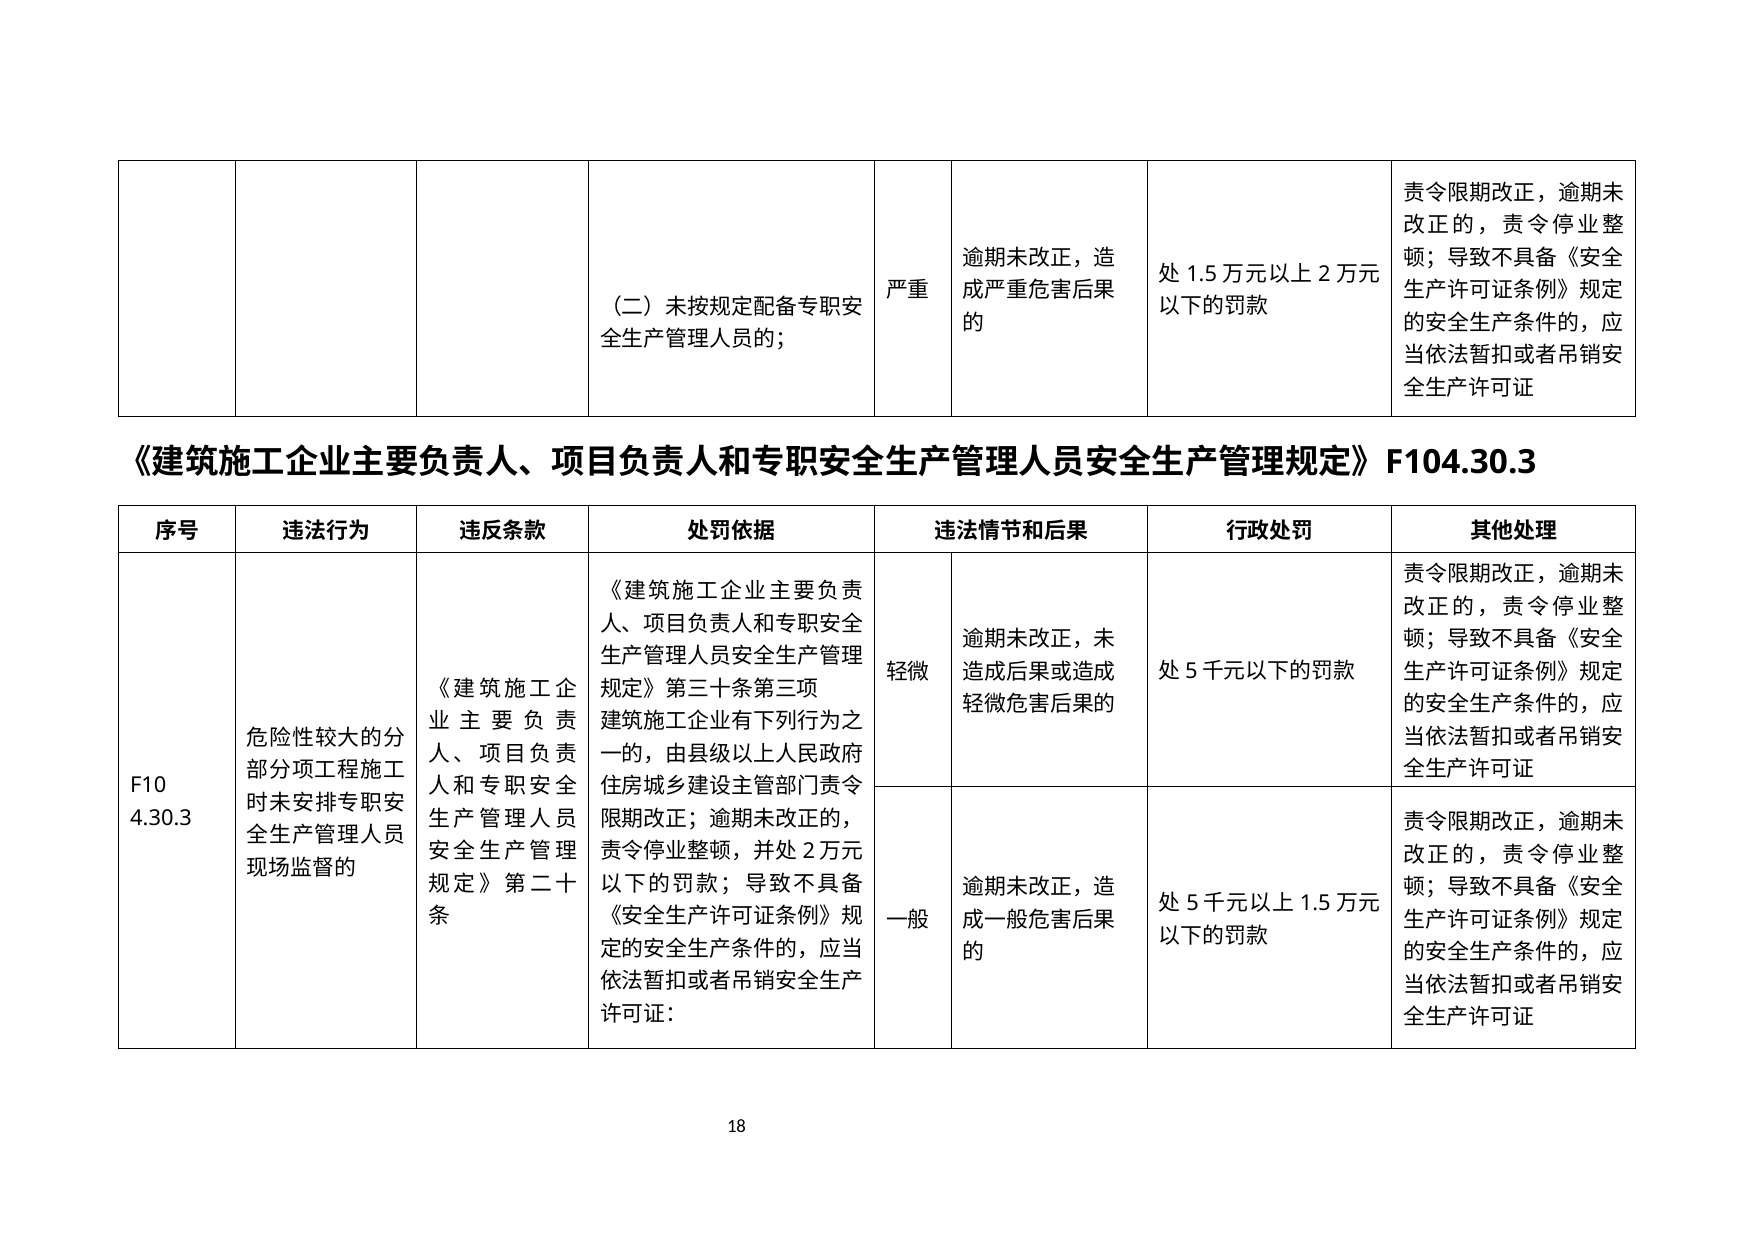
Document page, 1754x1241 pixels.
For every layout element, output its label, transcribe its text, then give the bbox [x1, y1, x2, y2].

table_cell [1392, 787, 1635, 1048]
table_header 违反条款 [417, 506, 588, 552]
table_cell 轻微 [875, 553, 951, 786]
table_cell 处1.5万元以上2万元以下的罚款 [1148, 161, 1391, 416]
table_cell 严重 [875, 161, 951, 416]
table_header 处罚依据 [589, 506, 874, 552]
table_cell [1392, 161, 1635, 416]
table_cell 处5千元以下的罚款 [1148, 553, 1391, 786]
table_cell 危险性较大的分部分项工程施工时未安排专职安全生产管理人员现场监督的 [236, 553, 416, 1048]
table_cell 《建筑施工企业主要负责人、项目负责人和专职安全生产管理人员安全生产管理规定》第三十条第三项 建筑施工企业有下列行为之一的，由县级以上人民政府住房城乡建设主管部门责令限期改正；逾期未改正的，责令停业整顿，并处2万元以下的罚款；导致不具备《安全生产许可证条例》规定的安全生产条件的，应当依法暂扣或者吊销安全生产许可证： （三）危险性较大的分部分项工程施工时未安排专职安全生产管理人员现场监督的； [589, 553, 874, 1048]
table_header 行政处罚 [1148, 506, 1391, 552]
table_cell 逾期未改正，造成一般危害后果的 [952, 787, 1147, 1048]
table_header 违法情节和后果 [875, 506, 1147, 552]
table_cell 逾期未改正，造成严重危害后果的 [952, 161, 1147, 416]
table_header 其他处理 [1392, 506, 1635, 552]
table_cell 《建筑施工企业主要负责人、项目负责人和专职安全生产管理人员安全生产管理规定》第二十条 [417, 553, 588, 1048]
table_cell F104.30.3 [119, 553, 235, 1048]
table_header 序号 [119, 506, 235, 552]
subtitle 《建筑施工企业主要负责人、项目负责人和专职安全生产管理人员安全生产管理规定》F104.30.3 [118, 427, 1636, 492]
table_header 违法行为 [236, 506, 416, 552]
table_cell 处5千元以上1.5万元以下的罚款 [1148, 787, 1391, 1048]
table_cell 逾期未改正，未造成后果或造成轻微危害后果的 [952, 553, 1147, 786]
table_cell 一般 [875, 787, 951, 1048]
table_cell 责令限期改正，逾期未改正的，责令停业整顿；导致不具备《安全生产许可证条例》规定的安全生产条件的，应当依法暂扣或者吊销安全生产许可证 [1392, 553, 1635, 786]
